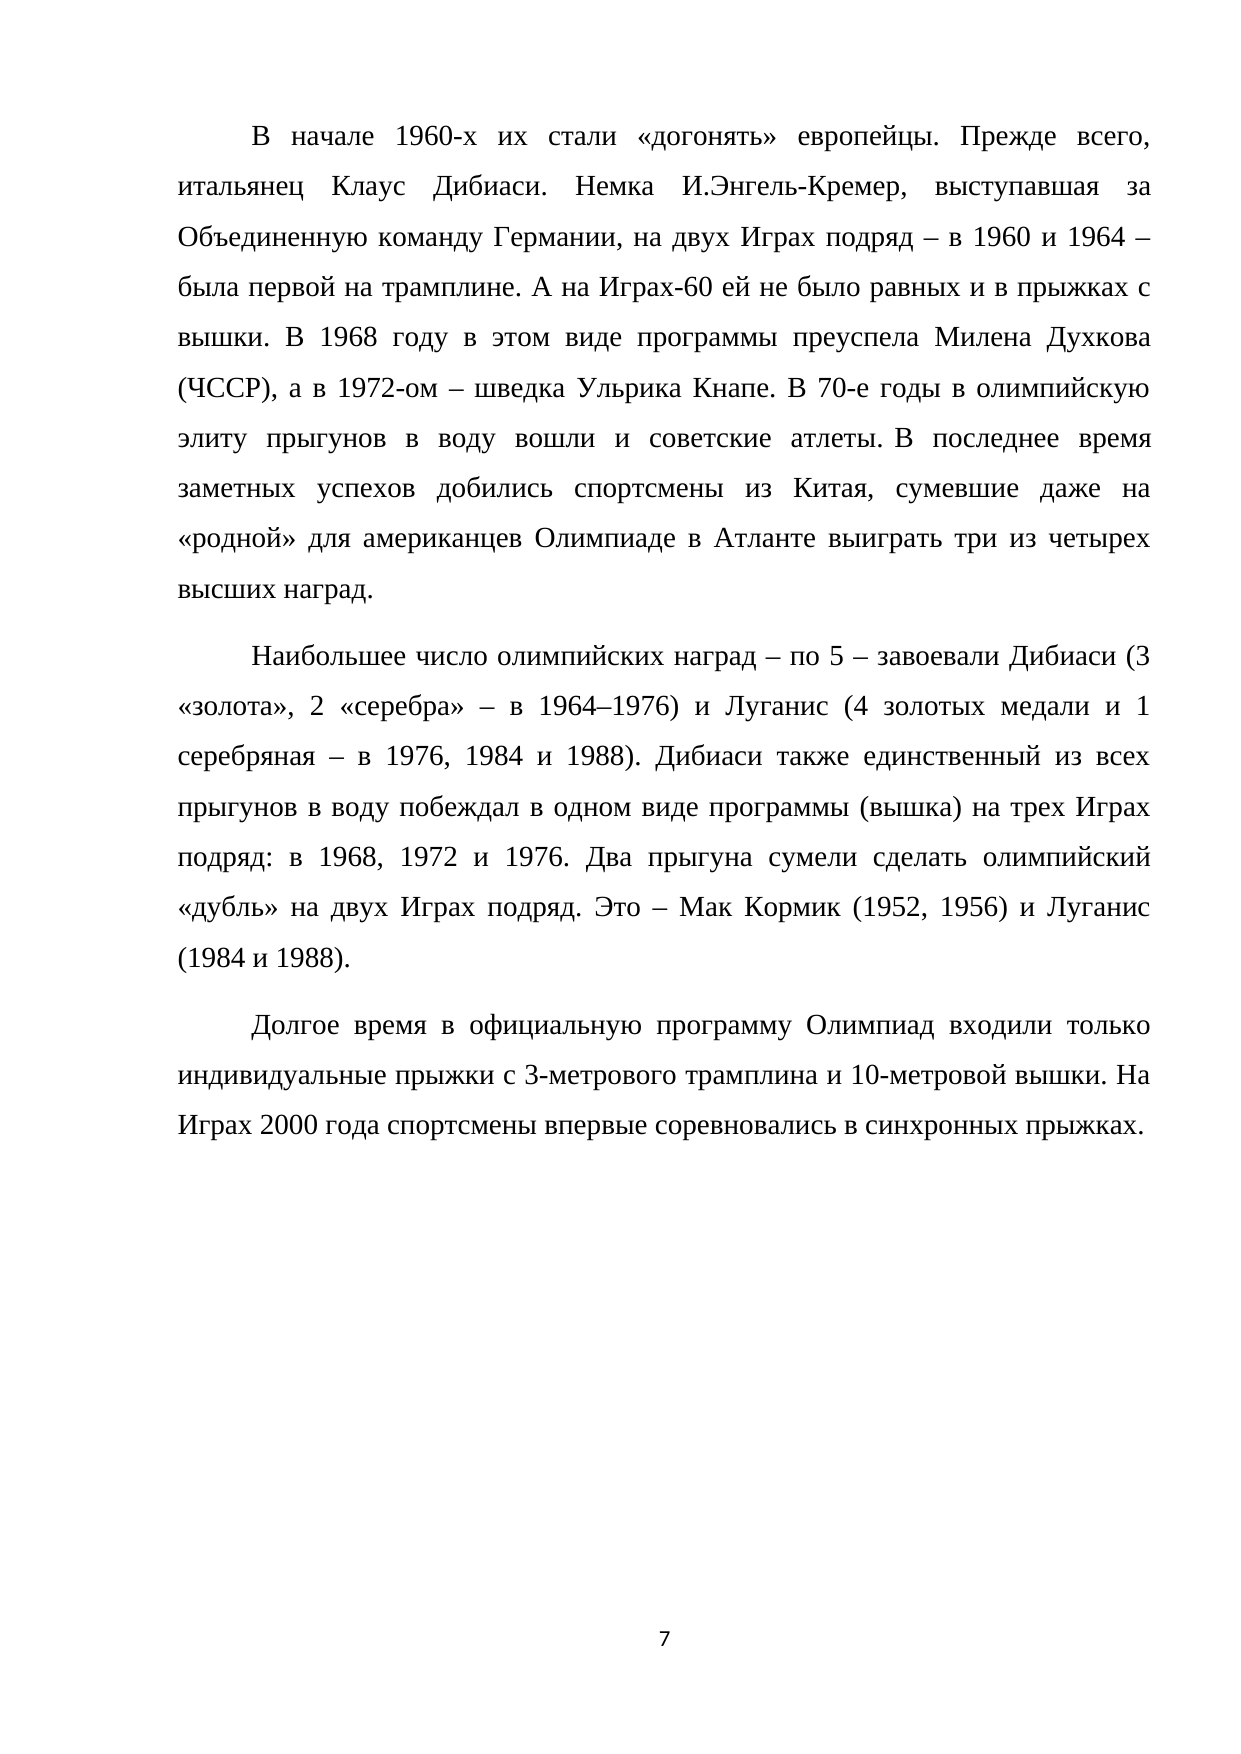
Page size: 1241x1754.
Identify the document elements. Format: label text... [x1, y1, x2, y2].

text Наибольшее число олимпийских наград – по 5 – завоевали Дибиаси (3 «золота», 2 «серебра» – в 1964–1976) и Луганис (4 золотых медали и 1 серебряная – в 1976, 1984 и 1988). Дибиаси также единственный из всех прыгунов в воду побеждал в одном виде программы (вышка) на трех Играх подряд: в 1968, 1972 и 1976. Два прыгуна сумели сделать олимпийский «дубль» на двух Играх подряд. Это – Мак Кормик (1952, 1956) и Луганис (1984 и 1988). [177, 638, 1152, 973]
text Долгое время в официальную программу Олимпиад входили только индивидуальные прыжки с 3-метрового трамплина и 10-метровой вышки. На Играх 2000 года спортсмены впервые соревновались в синхронных прыжках. [177, 1007, 1152, 1141]
text В начале 1960-х их стали «догонять» европейцы. Прежде всего, итальянец Клаус Дибиаси. Немка И.Энгель-Кремер, выступавшая за Объединенную команду Германии, на двух Играх подряд – в 1960 и 1964 – была первой на трамплине. А на Играх-60 ей не было равных и в прыжках с вышки. В 1968 году в этом виде программы преуспела Милена Духкова (ЧССР), а в 1972-ом – шведка Ульрика Кнапе. В 70-е годы в олимпийскую элиту прыгунов в воду вошли и советские атлеты. В последнее время заметных успехов добились спортсмены из Китая, сумевшие даже на «родной» для американцев Олимпиаде в Атланте выиграть три из четырех высших наград. [177, 118, 1152, 604]
